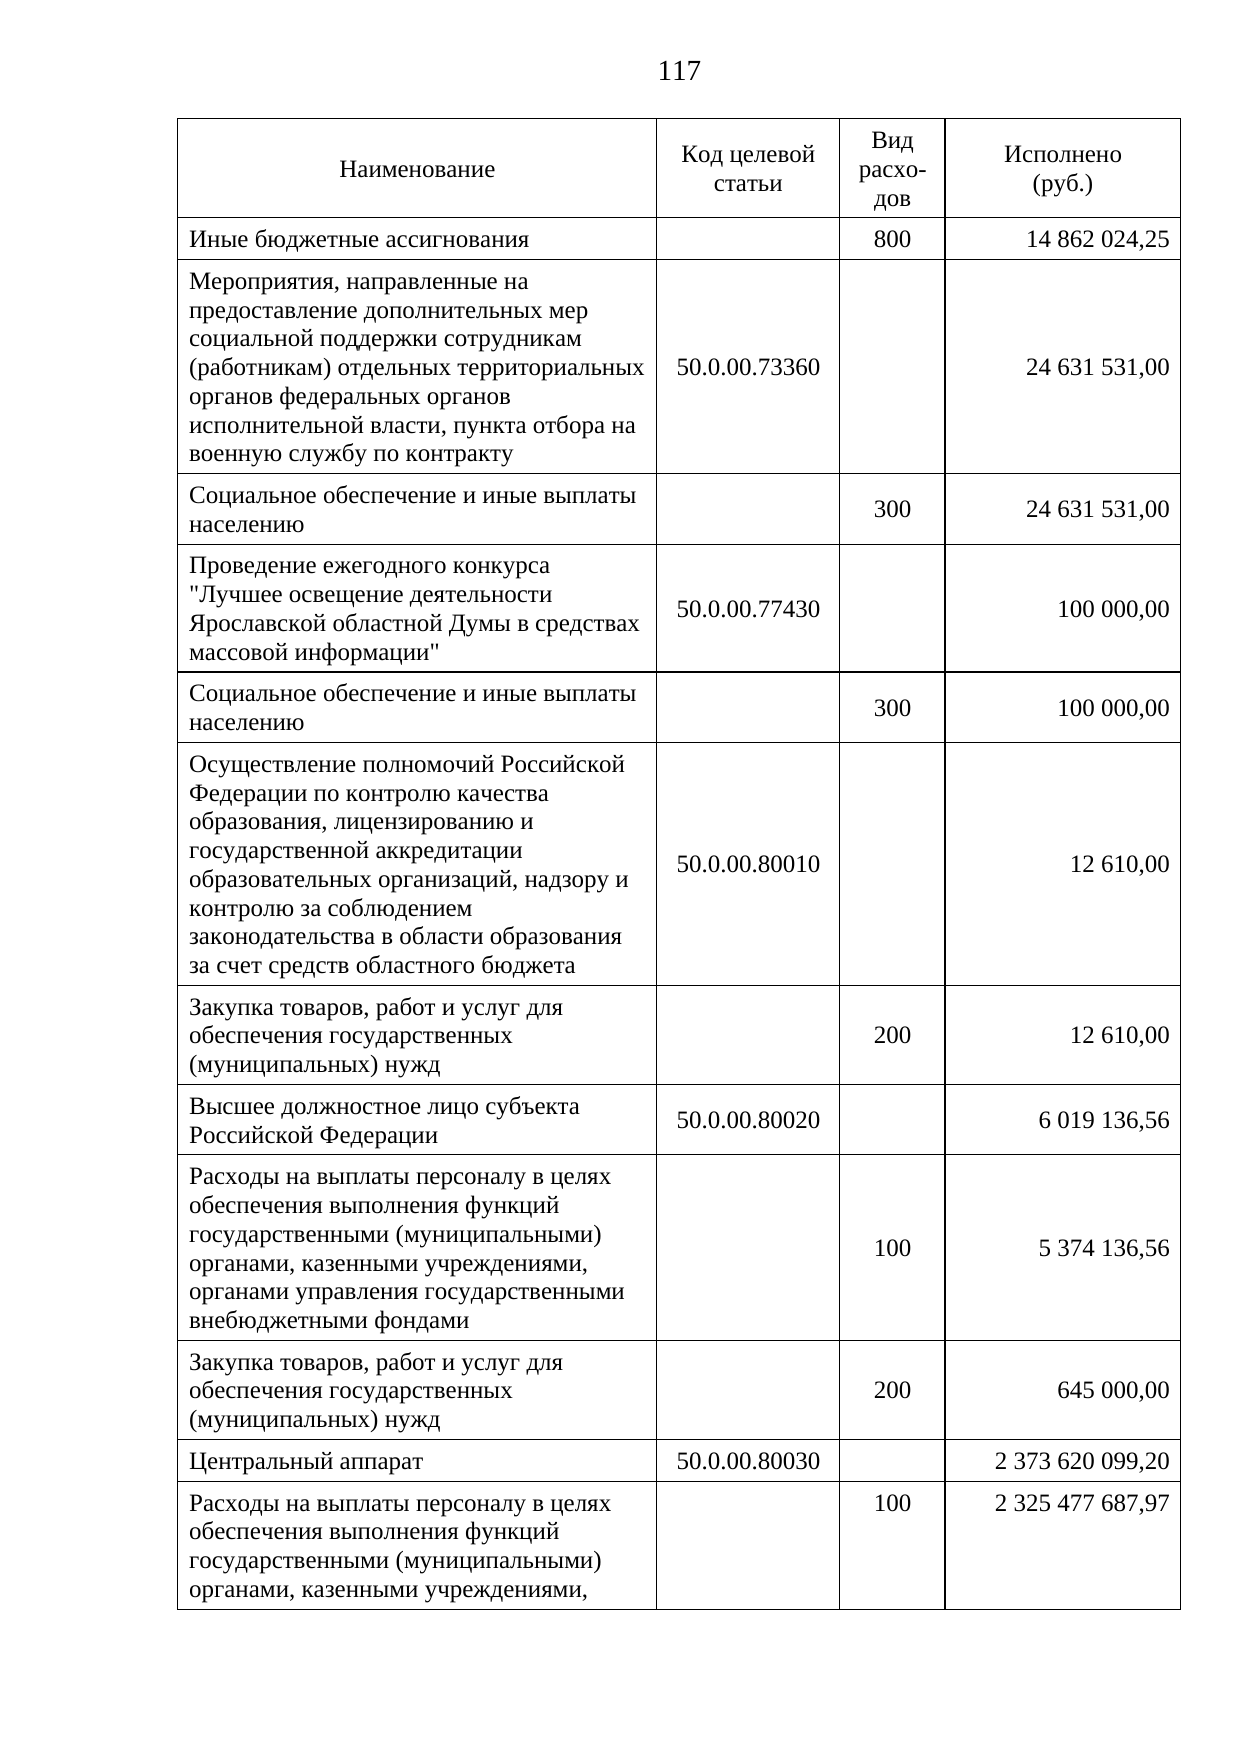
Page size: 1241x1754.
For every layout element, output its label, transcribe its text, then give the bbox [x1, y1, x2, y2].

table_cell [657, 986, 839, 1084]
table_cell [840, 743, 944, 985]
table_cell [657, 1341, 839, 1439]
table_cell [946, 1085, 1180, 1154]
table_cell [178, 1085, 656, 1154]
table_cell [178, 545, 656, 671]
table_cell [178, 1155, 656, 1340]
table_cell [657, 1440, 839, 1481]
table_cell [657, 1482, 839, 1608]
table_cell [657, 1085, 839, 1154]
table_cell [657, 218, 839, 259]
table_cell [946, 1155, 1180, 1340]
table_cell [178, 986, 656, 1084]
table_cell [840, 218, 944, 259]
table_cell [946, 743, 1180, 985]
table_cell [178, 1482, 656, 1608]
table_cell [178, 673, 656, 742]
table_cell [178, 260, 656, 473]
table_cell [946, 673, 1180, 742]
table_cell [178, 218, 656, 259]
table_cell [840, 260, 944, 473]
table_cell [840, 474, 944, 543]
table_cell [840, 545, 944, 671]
table_header Исполнено (руб.) [946, 119, 1180, 217]
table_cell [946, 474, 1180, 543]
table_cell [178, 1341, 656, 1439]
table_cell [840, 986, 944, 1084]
table_header Наименование [178, 119, 656, 217]
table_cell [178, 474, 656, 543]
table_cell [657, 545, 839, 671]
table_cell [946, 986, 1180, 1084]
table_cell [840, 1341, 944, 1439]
table_header Код целевой статьи [657, 119, 839, 217]
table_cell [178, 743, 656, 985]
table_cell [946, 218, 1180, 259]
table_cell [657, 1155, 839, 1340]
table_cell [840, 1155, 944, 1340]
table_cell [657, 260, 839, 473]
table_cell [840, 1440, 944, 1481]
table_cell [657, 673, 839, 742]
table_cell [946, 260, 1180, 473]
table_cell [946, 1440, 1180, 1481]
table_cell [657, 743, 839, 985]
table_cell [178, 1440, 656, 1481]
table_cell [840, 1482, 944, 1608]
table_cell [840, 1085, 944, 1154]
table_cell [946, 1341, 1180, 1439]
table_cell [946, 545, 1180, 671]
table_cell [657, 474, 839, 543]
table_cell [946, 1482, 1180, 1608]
table_header Вид расхо-дов [840, 119, 944, 217]
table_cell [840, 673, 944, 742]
